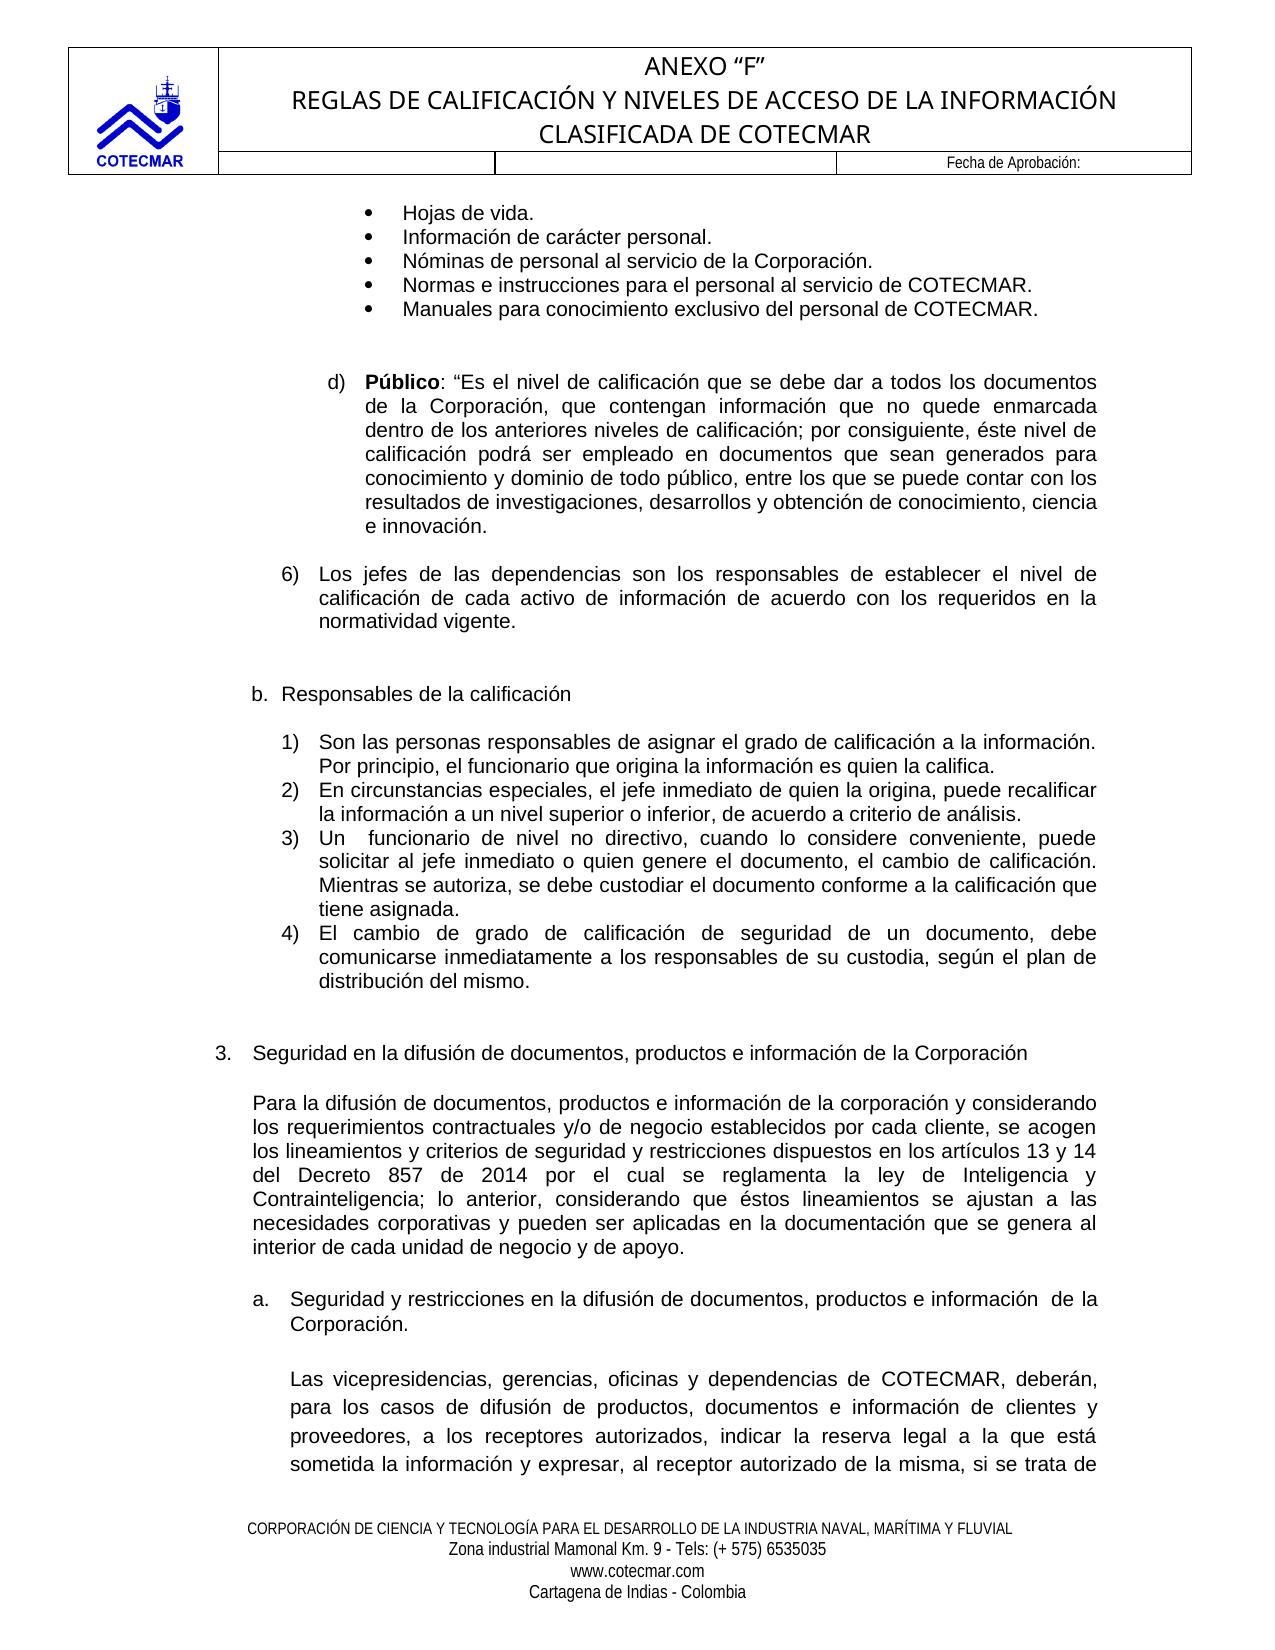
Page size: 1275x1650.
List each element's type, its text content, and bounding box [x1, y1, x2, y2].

list Manuales para conocimiento exclusivo del personal de COTECMAR. [365, 297, 1098, 321]
list Responsables de la calificación [251, 682, 1098, 706]
list Un funcionario de nivel no directivo, cuando lo considere conveniente, puede solicitar al jefe inmediato o quien genere el documento, el cambio de calificación. Mientras se autoriza, se debe custodiar el documento conforme a la calificación que tiene asignada. [281, 825, 1098, 921]
list En circunstancias especiales, el jefe inmediato de quien la origina, puede recalificar la información a un nivel superior o inferior, de acuerdo a criterio de análisis. [281, 777, 1098, 825]
list Los jefes de las dependencias son los responsables de establecer el nivel de calificación de cada activo de información de acuerdo con los requeridos en la normatividad vigente. [281, 561, 1098, 633]
list Hojas de vida. [365, 201, 1098, 225]
list Información de carácter personal. [365, 225, 1098, 249]
list Seguridad y restricciones en la difusión de documentos, productos e información de la Corporación. [252, 1286, 1098, 1337]
text Para la difusión de documentos, productos e información de la corporación y considerando los requerimientos contractuales y/o de negocio establecidos por cada cliente, se acogen los lineamientos y criterios de seguridad y restricciones dispuestos en los artículos 13 y 14 del Decreto 857 de 2014 por el cual se reglamenta la ley de Inteligencia y Contrainteligencia; lo anterior, considerando que éstos lineamientos se ajustan a las necesidades corporativas y pueden ser aplicadas en la documentación que se genera al interior de cada unidad de negocio y de apoyo. [252, 1091, 1098, 1259]
list Seguridad en la difusión de documentos, productos e información de la Corporación [215, 1041, 1098, 1065]
picture [91, 70, 189, 168]
list Normas e instrucciones para el personal al servicio de COTECMAR. [365, 273, 1098, 297]
list Público: “Es el nivel de calificación que se debe dar a todos los documentos de la Corporación, que contengan información que no quede enmarcada dentro de los anteriores niveles de calificación; por consiguiente, éste nivel de calificación podrá ser empleado en documentos que sean generados para conocimiento y dominio de todo público, entre los que se puede contar con los resultados de investigaciones, desarrollos y obtención de conocimiento, ciencia e innovación. [327, 370, 1098, 537]
list El cambio de grado de calificación de seguridad de un documento, debe comunicarse inmediatamente a los responsables de su custodia, según el plan de distribución del mismo. [281, 921, 1098, 993]
list Son las personas responsables de asignar el grado de calificación a la información. Por principio, el funcionario que origina la información es quien la califica. [281, 729, 1098, 777]
list Nóminas de personal al servicio de la Corporación. [365, 249, 1098, 273]
